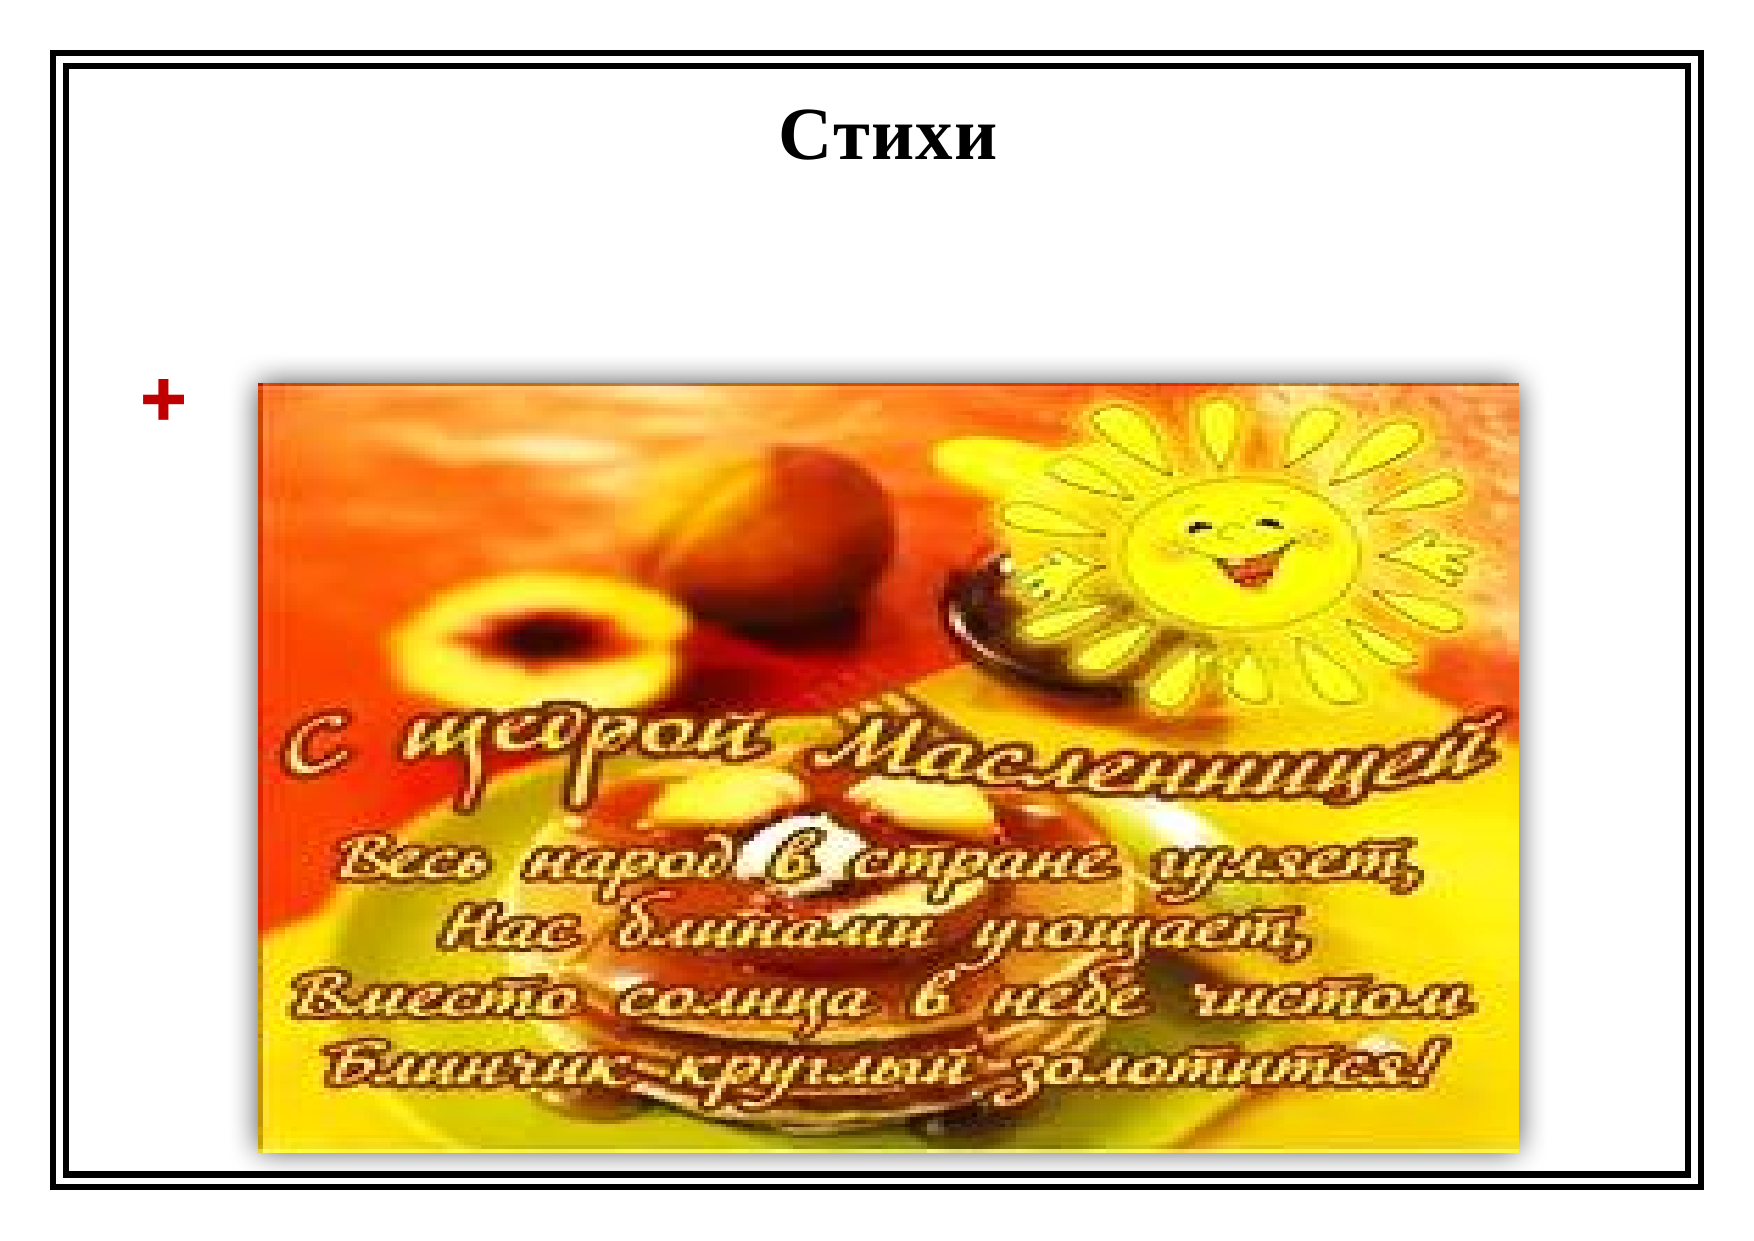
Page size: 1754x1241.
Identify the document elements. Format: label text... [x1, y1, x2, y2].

picture [258, 453, 1519, 1153]
text + [118, 88, 1636, 453]
